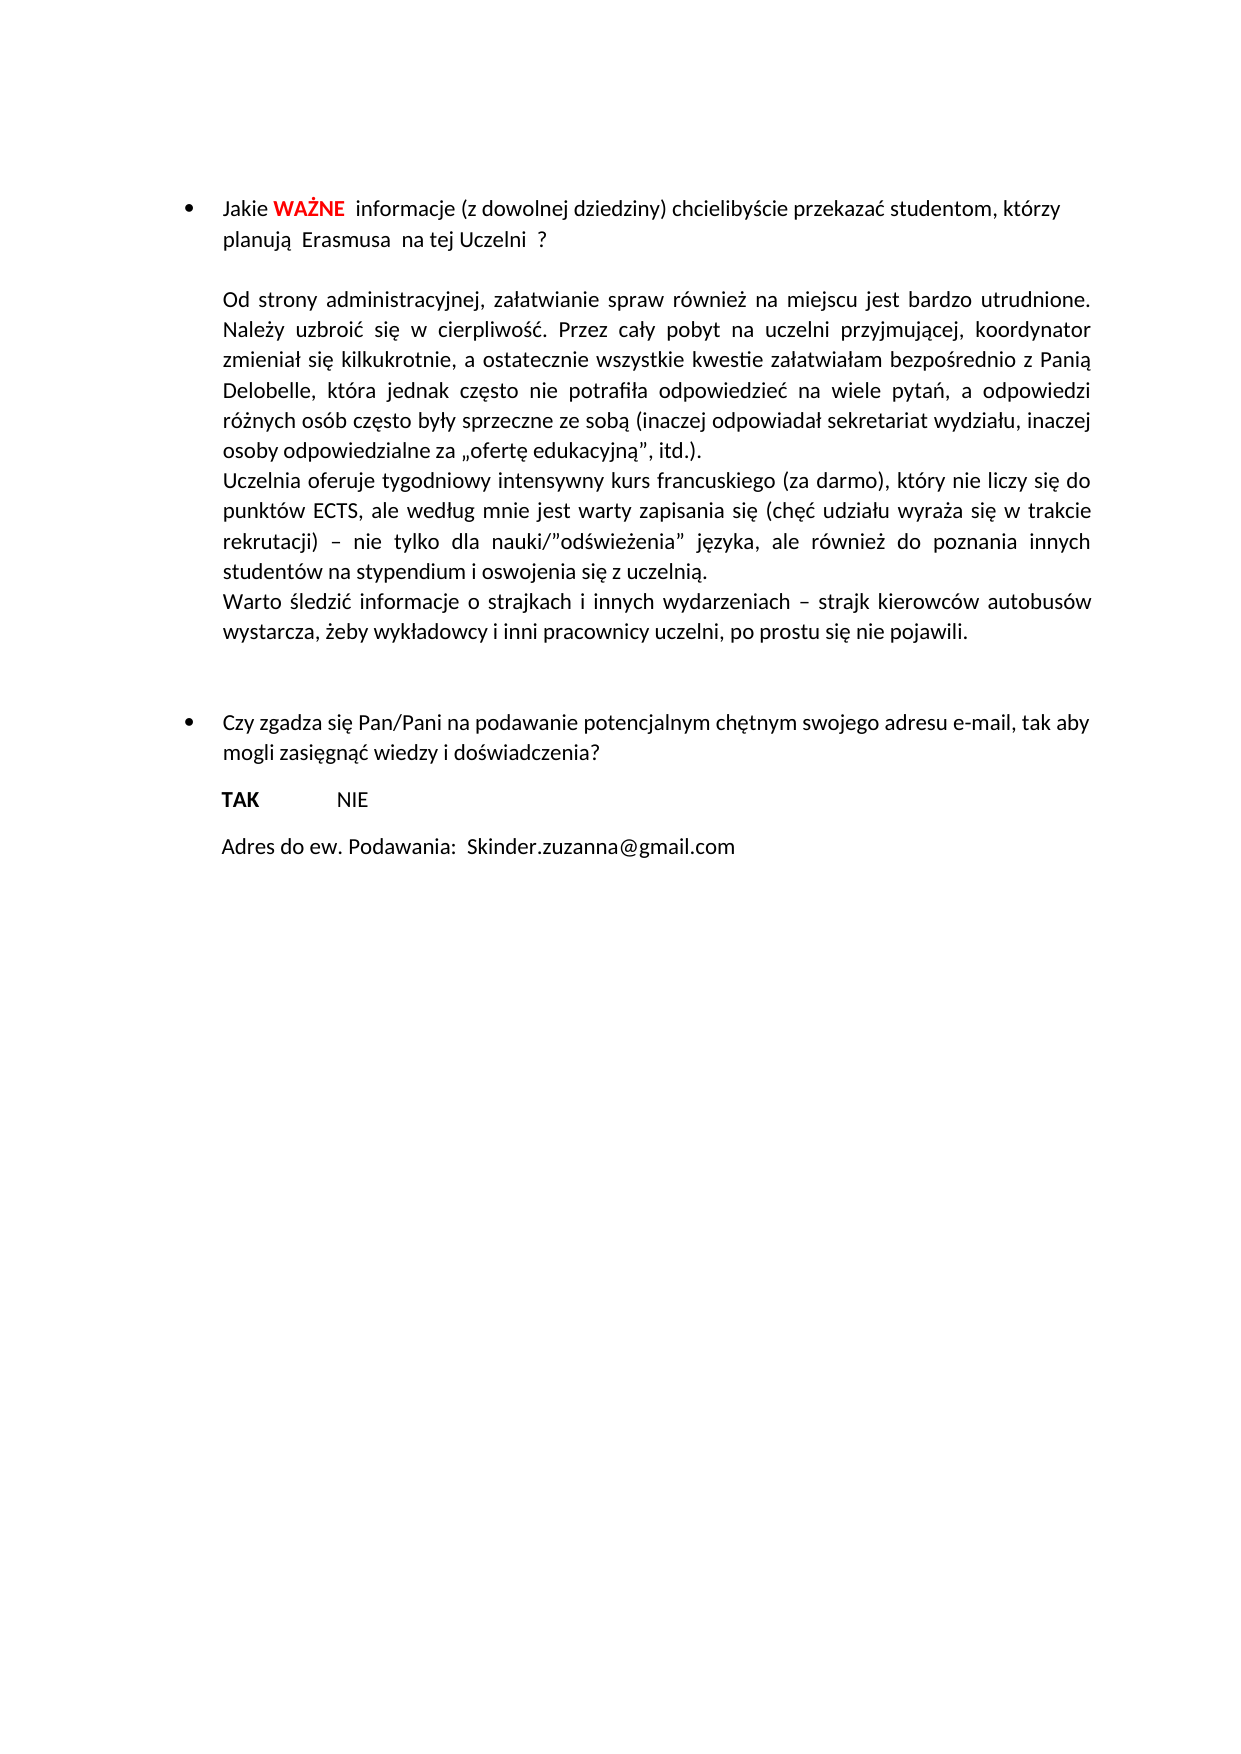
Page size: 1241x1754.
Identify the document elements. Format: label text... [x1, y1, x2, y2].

list Od strony administracyjnej, załatwianie spraw również na miejscu jest bardzo utrudnione. Należy uzbroić się w cierpliwość. Przez cały pobyt na uczelni przyjmującej, koordynator zmieniał się kilkukrotnie, a ostatecznie wszystkie kwestie załatwiałam bezpośrednio z Panią Delobelle, która jednak często nie potrafiła odpowiedzieć na wiele pytań, a odpowiedzi różnych osób często były sprzeczne ze sobą (inaczej odpowiadał sekretariat wydziału, inaczej osoby odpowiedzialne za „ofertę edukacyjną”, itd.). [223, 285, 1093, 464]
list Czy zgadza się Pan/Pani na podawanie potencjalnym chętnym swojego adresu e-mail, tak aby mogli zasięgnąć wiedzy i doświadczenia? [185, 708, 1093, 766]
list Warto śledzić informacje o strajkach i innych wydarzeniach – strajk kierowców autobusów wystarcza, żeby wykładowcy i inni pracownicy uczelni, po prostu się nie pojawili. [223, 587, 1093, 645]
list Jakie WAŻNE informacje (z dowolnej dziedziny) chcielibyście przekazać studentom, którzy planują Erasmusa na tej Uczelni ? [185, 194, 1093, 253]
text Adres do ew. Podawania: Skinder.zuzanna@gmail.com [148, 832, 1093, 860]
text TAK NIE [148, 785, 1093, 813]
list Uczelnia oferuje tygodniowy intensywny kurs francuskiego (za darmo), który nie liczy się do punktów ECTS, ale według mnie jest warty zapisania się (chęć udziału wyraża się w trakcie rekrutacji) – nie tylko dla nauki/”odświeżenia” języka, ale również do poznania innych studentów na stypendium i oswojenia się z uczelnią. [223, 466, 1093, 585]
